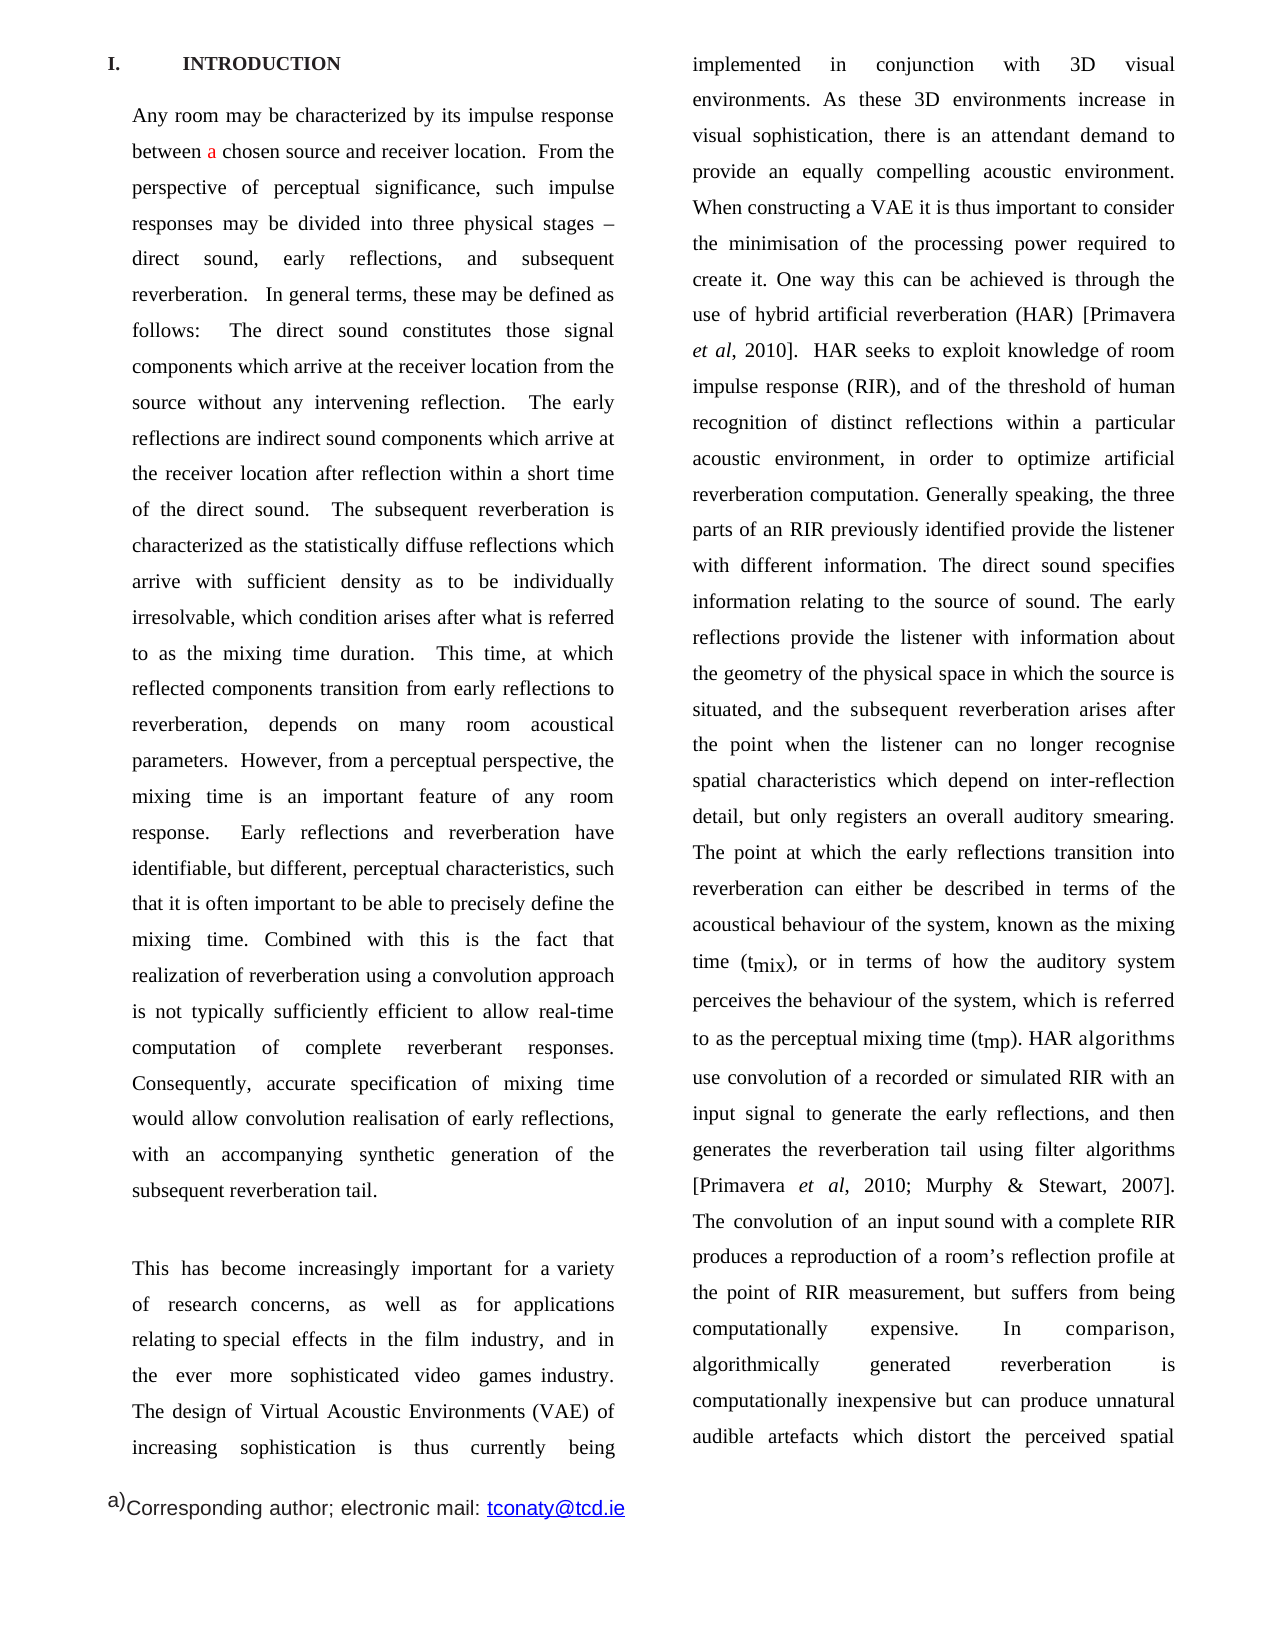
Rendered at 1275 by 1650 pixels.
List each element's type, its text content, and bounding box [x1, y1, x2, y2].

list INTRODUCTION [107, 52, 450, 74]
text Any room may be characterized by its impulse response between a chosen source and receiver location. From the perspective of perceptual significance, such impulse responses may be divided into three physical stages – direct sound, early reflections, and subsequent reverberation. In general terms, these may be defined as follows: The direct sound constitutes those signal components which arrive at the receiver location from the source without any intervening reflection. The early reflections are indirect sound components which arrive at the receiver location after reflection within a short time of the direct sound. The subsequent reverberation is characterized as the statistically diffuse reflections which arrive with sufficient density as to be individually irresolvable, which condition arises after what is referred to as the mixing time duration. This time, at which reflected components transition from early reflections to reverberation, depends on many room acoustical parameters. However, from a perceptual perspective, the mixing time is an important feature of any room response. Early reflections and reverberation have identifiable, but different, perceptual characteristics, such that it is often important to be able to precisely define the mixing time. Combined with this is the fact that realization of reverberation using a convolution approach is not typically sufficiently efficient to allow real-time computation of complete reverberant responses. Consequently, accurate specification of mixing time would allow convolution realisation of early reflections, with an accompanying synthetic generation of the subsequent reverberation tail. [132, 103, 615, 1202]
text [132, 1256, 615, 1459]
